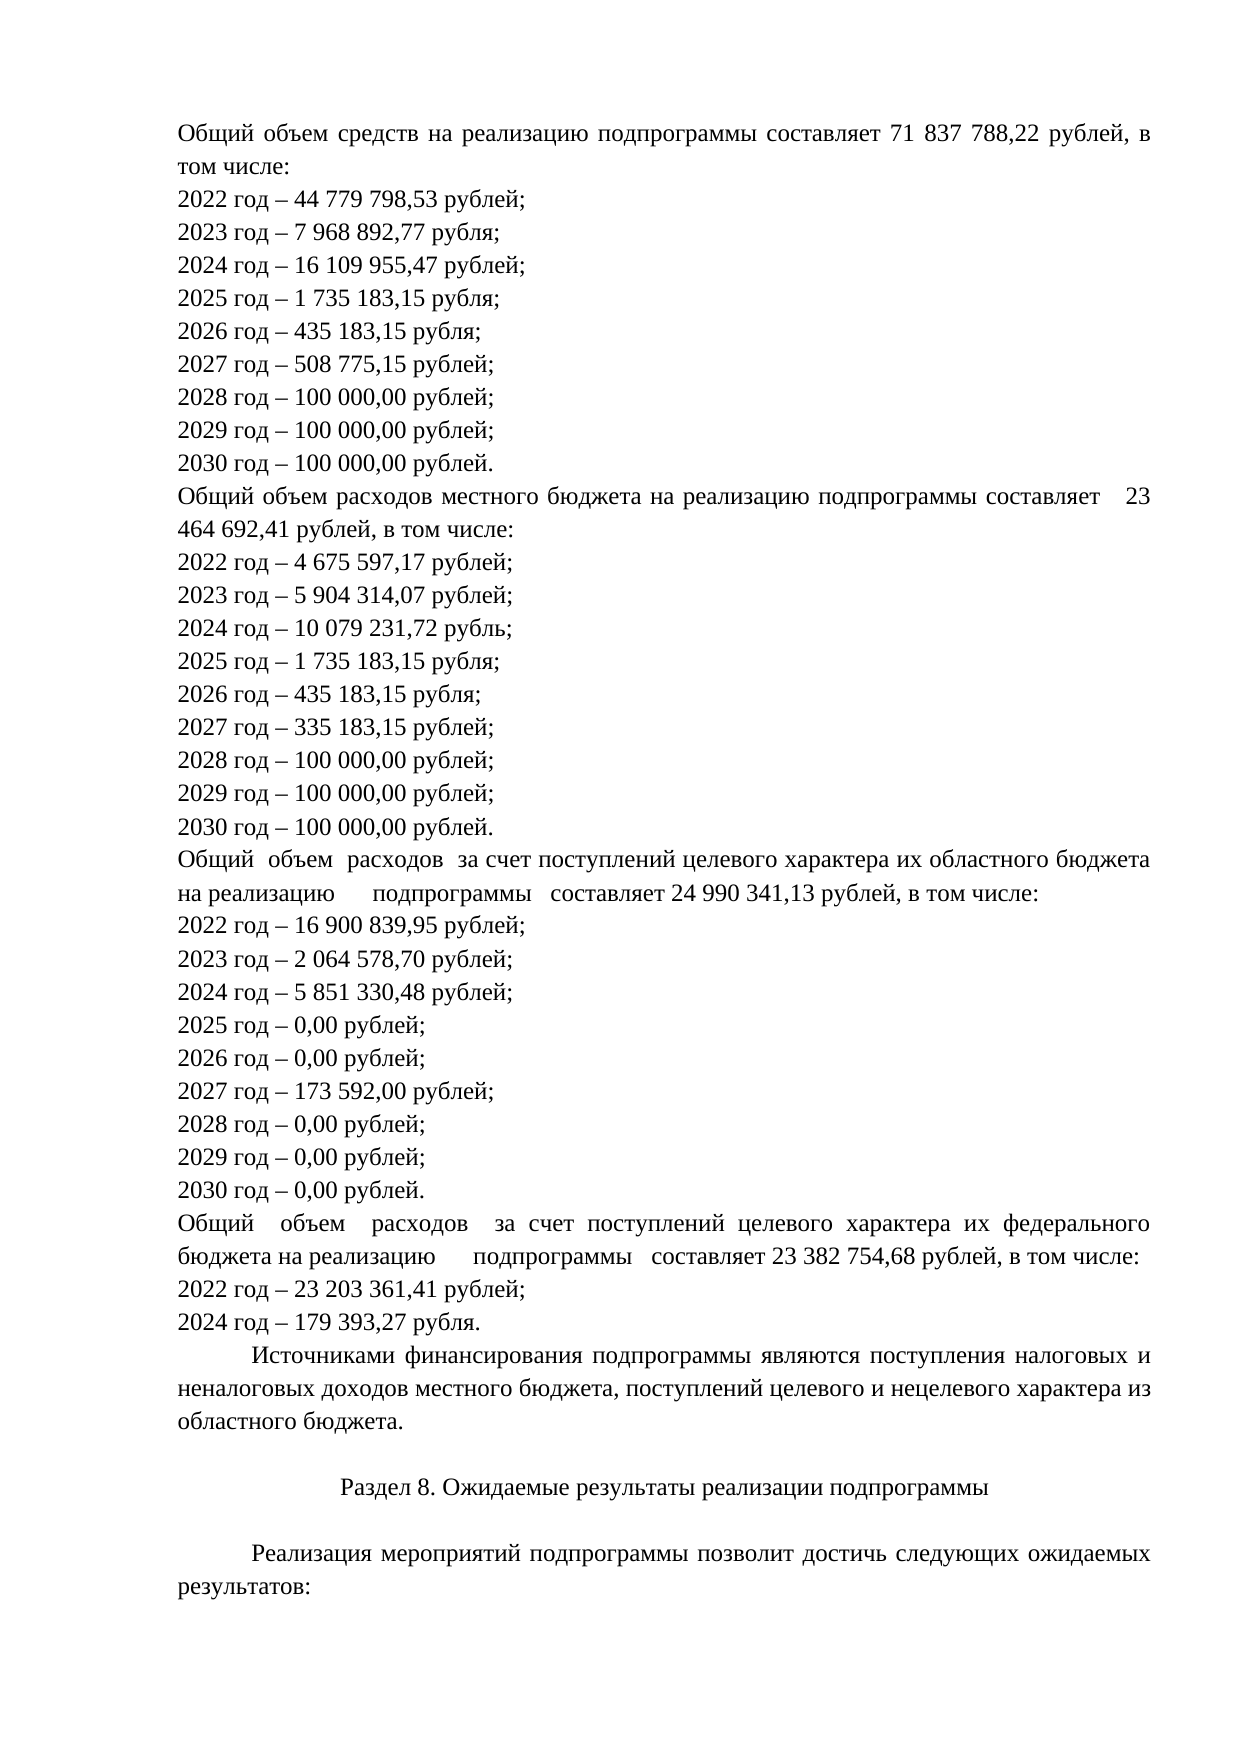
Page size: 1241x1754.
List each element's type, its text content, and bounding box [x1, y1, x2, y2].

text 2027 год – 508 775,15 рублей; [177, 349, 1152, 378]
text Реализация мероприятий подпрограммы позволит достичь следующих ожидаемых результатов: [177, 1538, 1152, 1600]
text 2028 год – 100 000,00 рублей; [177, 746, 1152, 774]
text 2025 год – 1 735 183,15 рубля; [177, 646, 1152, 675]
text 2022 год – 16 900 839,95 рублей; [177, 911, 1152, 939]
text 2024 год – 5 851 330,48 рублей; [177, 977, 1152, 1005]
text Раздел 8. Ожидаемые результаты реализации подпрограммы [177, 1472, 1152, 1501]
text 2025 год – 1 735 183,15 рубля; [177, 283, 1152, 312]
text 2028 год – 100 000,00 рублей; [177, 382, 1152, 411]
text Общий объем средств на реализацию подпрограммы составляет 71 837 788,22 рублей, в том числе: [177, 118, 1152, 180]
text 2030 год – 100 000,00 рублей. [177, 812, 1152, 840]
text 2027 год – 335 183,15 рублей; [177, 712, 1152, 741]
text 2029 год – 100 000,00 рублей; [177, 415, 1152, 444]
text 2024 год – 16 109 955,47 рублей; [177, 250, 1152, 279]
text 2027 год – 173 592,00 рублей; [177, 1076, 1152, 1104]
text 2029 год – 0,00 рублей; [177, 1142, 1152, 1171]
text 2030 год – 0,00 рублей. [177, 1175, 1152, 1203]
text Источниками финансирования подпрограммы являются поступления налоговых и неналоговых доходов местного бюджета, поступлений целевого и нецелевого характера из областного бюджета. [177, 1340, 1152, 1435]
text 2026 год – 435 183,15 рубля; [177, 679, 1152, 708]
text 2023 год – 2 064 578,70 рублей; [177, 944, 1152, 972]
text 2029 год – 100 000,00 рублей; [177, 778, 1152, 807]
text 2023 год – 7 968 892,77 рубля; [177, 217, 1152, 246]
text 2024 год – 179 393,27 рубля. [177, 1307, 1152, 1336]
text 2022 год – 23 203 361,41 рублей; [177, 1274, 1152, 1303]
text 2024 год – 10 079 231,72 рубль; [177, 613, 1152, 642]
text 2026 год – 0,00 рублей; [177, 1043, 1152, 1071]
text 2023 год – 5 904 314,07 рублей; [177, 580, 1152, 609]
text Общий объем расходов за счет поступлений целевого характера их областного бюджета на реализацию подпрограммы составляет 24 990 341,13 рублей, в том числе: [177, 844, 1152, 906]
text 2022 год – 4 675 597,17 рублей; [177, 547, 1152, 576]
text 2030 год – 100 000,00 рублей. [177, 448, 1152, 477]
text 2028 год – 0,00 рублей; [177, 1109, 1152, 1137]
text 2026 год – 435 183,15 рубля; [177, 316, 1152, 345]
text Общий объем расходов за счет поступлений целевого характера их федерального бюджета на реализацию подпрограммы составляет 23 382 754,68 рублей, в том числе: [177, 1208, 1152, 1269]
text 2022 год – 44 779 798,53 рублей; [177, 184, 1152, 213]
text Общий объем расходов местного бюджета на реализацию подпрограммы составляет 23 464 692,41 рублей, в том числе: [177, 481, 1152, 543]
text 2025 год – 0,00 рублей; [177, 1010, 1152, 1038]
